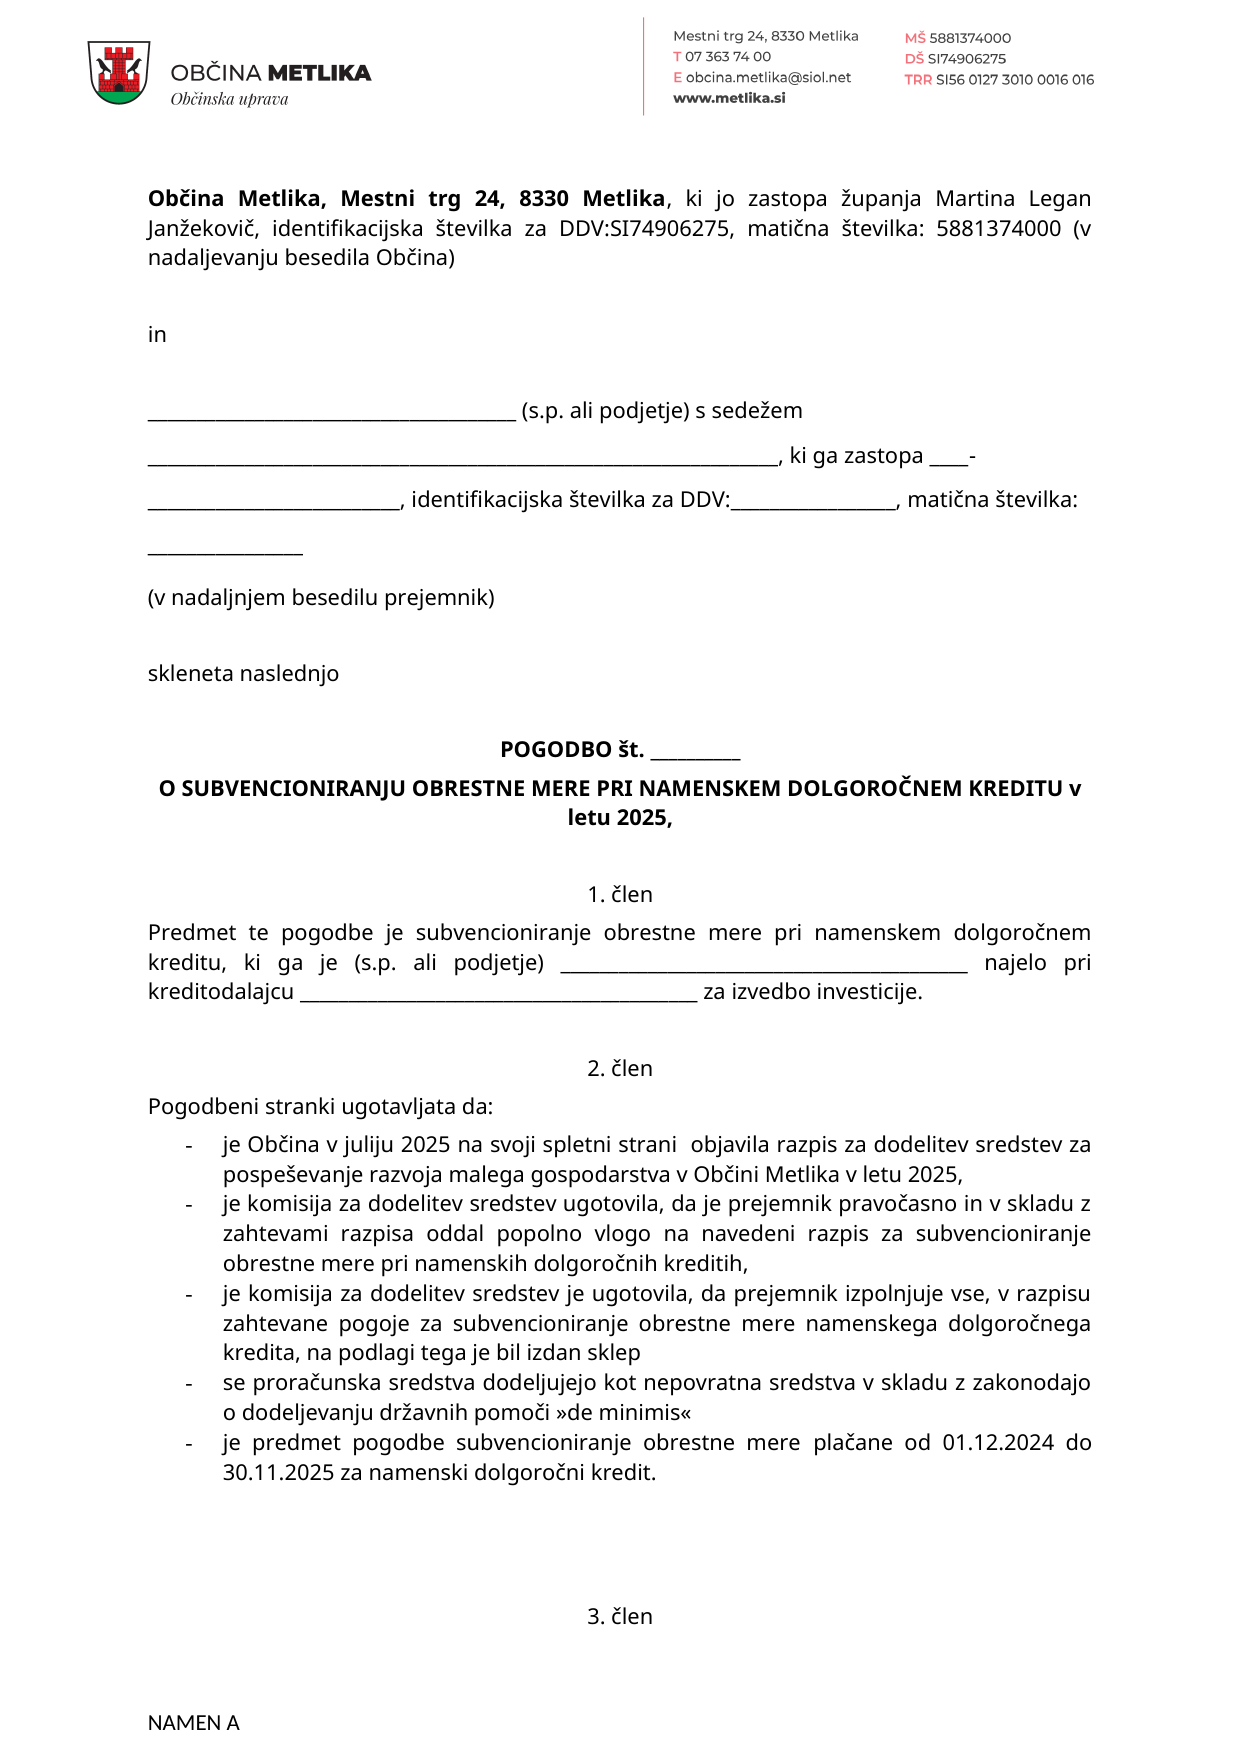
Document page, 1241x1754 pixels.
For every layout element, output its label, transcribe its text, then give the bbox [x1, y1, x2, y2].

text 2. člen [148, 1053, 1092, 1082]
text Pogodbeni stranki ugotavljata da: [148, 1091, 1092, 1121]
list se proračunska sredstva dodeljujejo kot nepovratna sredstva v skladu z zakonodajo o dodeljevanju državnih pomoči »de minimis« [185, 1367, 1092, 1427]
text in [148, 319, 1092, 348]
text ______________________________________ (s.p. ali podjetje) s sedežem _________________________________________________________________, ki ga zastopa ______________________________, identifikacijska številka za DDV:_________________, matična številka: ________________ [148, 395, 1092, 559]
text O SUBVENCIONIRANJU OBRESTNE MERE PRI NAMENSKEM DOLGOROČNEM KREDITU v letu 2025, [148, 773, 1092, 832]
text 1. člen [148, 879, 1092, 908]
text POGODBO št. __________ [148, 734, 1092, 764]
text Predmet te pogodbe je subvencioniranje obrestne mere pri namenskem dolgoročnem kreditu, ki ga je (s.p. ali podjetje) __________________________________________ najelo pri kreditodalajcu _________________________________________ za izvedbo investicije. [148, 917, 1092, 1006]
text 3. člen [148, 1601, 1092, 1631]
text Občina Metlika, Mestni trg 24, 8330 Metlika, ki jo zastopa županja Martina Legan Janžekovič, identifikacijska številka za DDV:SI74906275, matična številka: 5881374000 (v nadaljevanju besedila Občina) [148, 183, 1092, 272]
list je komisija za dodelitev sredstev je ugotovila, da prejemnik izpolnjuje vse, v razpisu zahtevane pogoje za subvencioniranje obrestne mere namenskega dolgoročnega kredita, na podlagi tega je bil izdan sklep [185, 1278, 1092, 1367]
list je Občina v juliju 2025 na svoji spletni strani objavila razpis za dodelitev sredstev za pospeševanje razvoja malega gospodarstva v Občini Metlika v letu 2025, [185, 1129, 1092, 1188]
list je predmet pogodbe subvencioniranje obrestne mere plačane od 01.12.2024 do 30.11.2025 za namenski dolgoročni kredit. [185, 1427, 1092, 1486]
text skleneta naslednjo [148, 658, 1092, 688]
text (v nadaljnjem besedilu prejemnik) [148, 582, 1092, 612]
picture [0, 0, 1212, 131]
list je komisija za dodelitev sredstev ugotovila, da je prejemnik pravočasno in v skladu z zahtevami razpisa oddal popolno vlogo na navedeni razpis za subvencioniranje obrestne mere pri namenskih dolgoročnih kreditih, [185, 1188, 1092, 1278]
